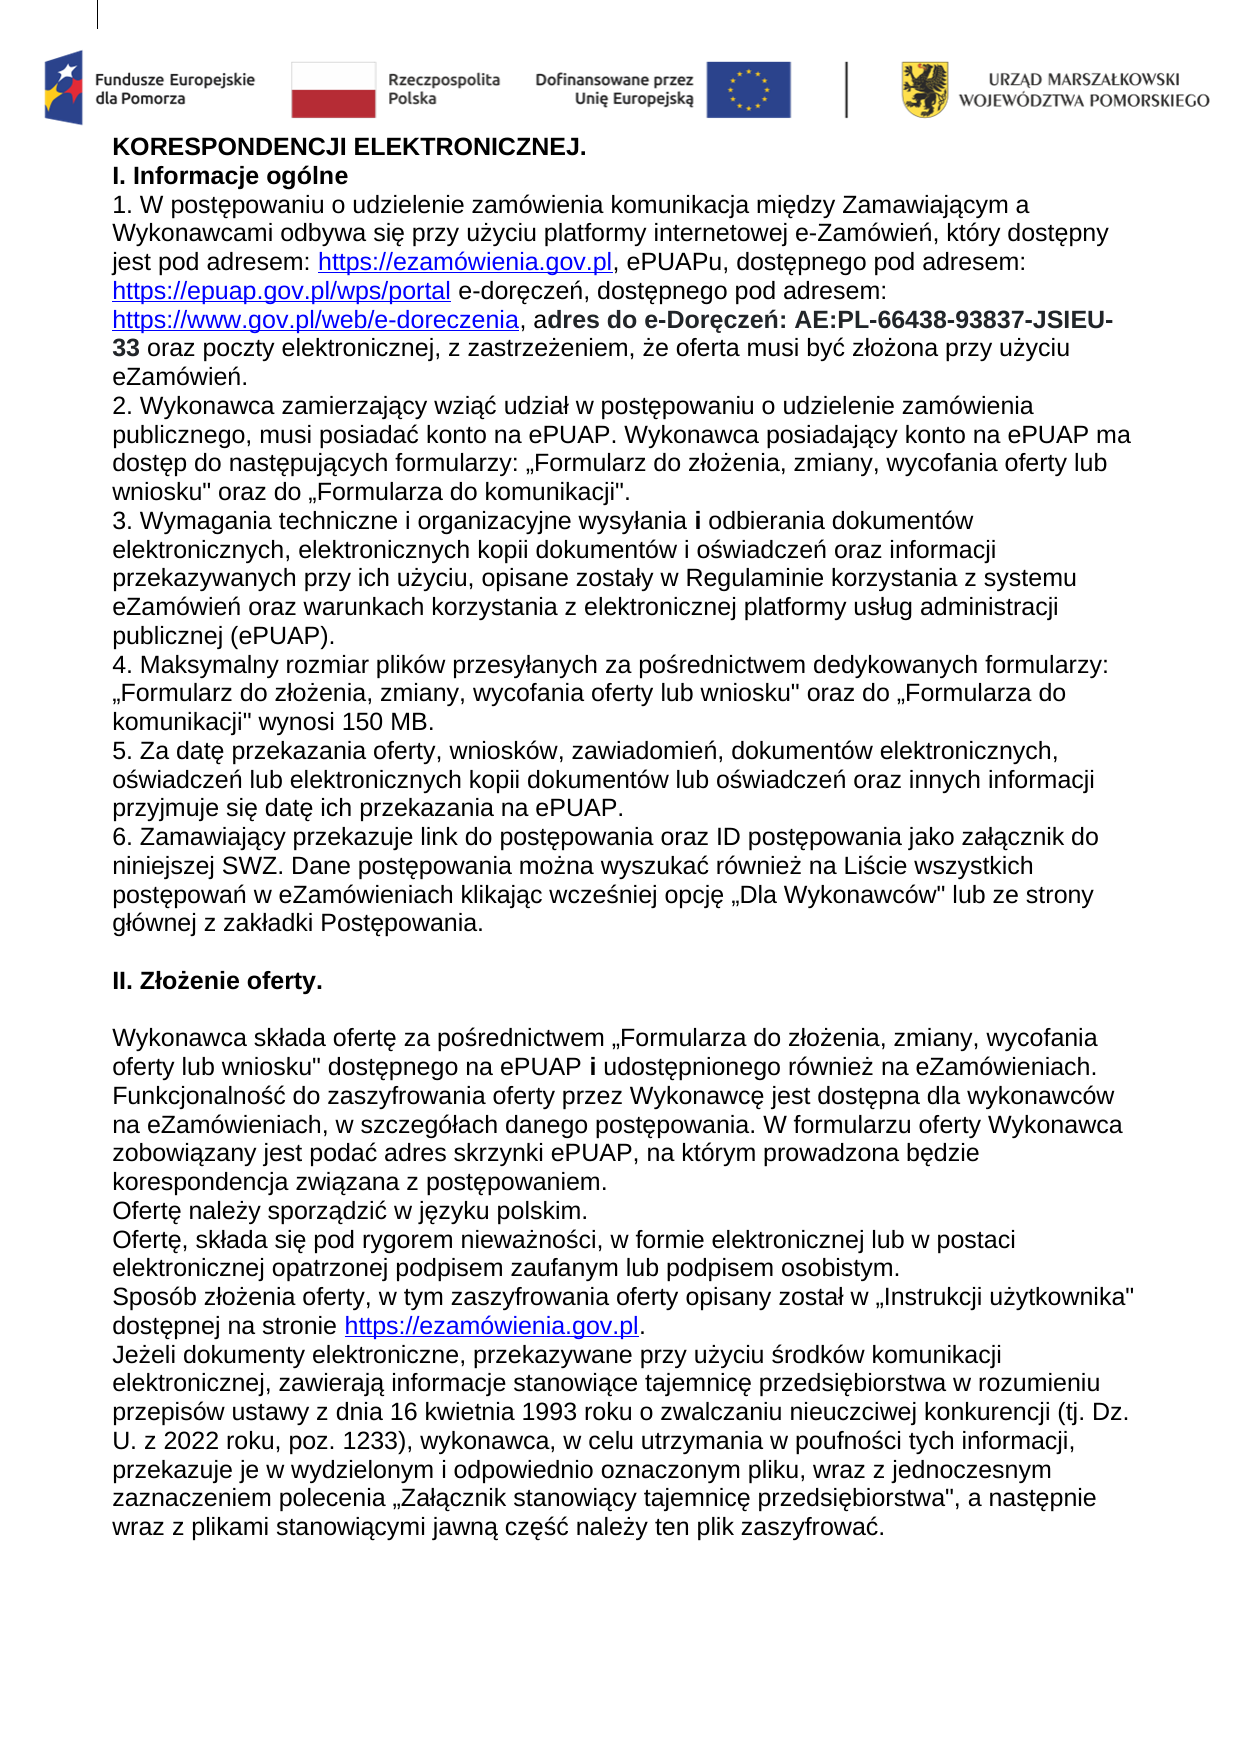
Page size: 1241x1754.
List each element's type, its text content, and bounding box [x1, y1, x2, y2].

text Wykonawca składa ofertę za pośrednictwem „Formularza do złożenia, zmiany, wycofania oferty lub wniosku" dostępnego na ePUAP i udostępnionego również na eZamówieniach. Funkcjonalność do zaszyfrowania oferty przez Wykonawcę jest dostępna dla wykonawców na eZamówieniach, w szczegółach danego postępowania. W formularzu oferty Wykonawca zobowiązany jest podać adres skrzynki ePUAP, na którym prowadzona będzie korespondencja związana z postępowaniem. [112, 1023, 1141, 1196]
text zaznaczeniem polecenia „Załącznik stanowiący tajemnicę przedsiębiorstwa", a następnie wraz z plikami stanowiącymi jawną część należy ten plik zaszyfrować. [112, 1483, 1141, 1541]
text 1. W postępowaniu o udzielenie zamówienia komunikacja między Zamawiającym a Wykonawcami odbywa się przy użyciu platformy internetowej e-Zamówień, który dostępny jest pod adresem: https://ezamówienia.gov.pl, ePUAPu, dostępnego pod adresem: [112, 189, 1141, 276]
text eZamówień oraz warunkach korzystania z elektronicznej platformy usług administracji publicznej (ePUAP). [112, 592, 1141, 649]
picture [26, 31, 1228, 144]
text 33 oraz poczty elektronicznej, z zastrzeżeniem, że oferta musi być złożona przy użyciu eZamówień. [112, 333, 1141, 391]
text Sposób złożenia oferty, w tym zaszyfrowania oferty opisany został w „Instrukcji użytkownika" dostępnej na stronie https://ezamówienia.gov.pl. [112, 1282, 1141, 1339]
text 6. Zamawiający przekazuje link do postępowania oraz ID postępowania jako załącznik do niniejszej SWZ. Dane postępowania można wyszukać również na Liście wszystkich postępowań w eZamówieniach klikając wcześniej opcję „Dla Wykonawców" lub ze strony głównej z zakładki Postępowania. [112, 822, 1141, 937]
text 2. Wykonawca zamierzający wziąć udział w postępowaniu o udzielenie zamówienia publicznego, musi posiadać konto na ePUAP. Wykonawca posiadający konto na ePUAP ma dostęp do następujących formularzy: „Formularz do złożenia, zmiany, wycofania oferty lub wniosku" oraz do „Formularza do komunikacji". [112, 391, 1141, 506]
text 4. Maksymalny rozmiar plików przesyłanych za pośrednictwem dedykowanych formularzy: „Formularz do złożenia, zmiany, wycofania oferty lub wniosku" oraz do „Formularza do komunikacji" wynosi 150 MB. [112, 649, 1141, 736]
text KORESPONDENCJI ELEKTRONICZNEJ. [112, 132, 1141, 161]
text Jeżeli dokumenty elektroniczne, przekazywane przy użyciu środków komunikacji elektronicznej, zawierają informacje stanowiące tajemnicę przedsiębiorstwa w rozumieniu przepisów ustawy z dnia 16 kwietnia 1993 roku o zwalczaniu nieuczciwej konkurencji (tj. Dz. U. z 2022 roku, poz. 1233), wykonawca, w celu utrzymania w poufności tych informacji, przekazuje je w wydzielonym i odpowiednio oznaczonym pliku, wraz z jednoczesnym [112, 1339, 1141, 1483]
text Ofertę należy sporządzić w języku polskim. [112, 1196, 1141, 1224]
text II. Złożenie oferty. [112, 966, 1141, 994]
text I. Informacje ogólne [112, 161, 1141, 189]
text Ofertę, składa się pod rygorem nieważności, w formie elektronicznej lub w postaci elektronicznej opatrzonej podpisem zaufanym lub podpisem osobistym. [112, 1224, 1141, 1282]
text 5. Za datę przekazania oferty, wniosków, zawiadomień, dokumentów elektronicznych, oświadczeń lub elektronicznych kopii dokumentów lub oświadczeń oraz innych informacji przyjmuje się datę ich przekazania na ePUAP. [112, 736, 1141, 822]
text 3. Wymagania techniczne i organizacyjne wysyłania i odbierania dokumentów elektronicznych, elektronicznych kopii dokumentów i oświadczeń oraz informacji przekazywanych przy ich użyciu, opisane zostały w Regulaminie korzystania z systemu [112, 506, 1141, 592]
text https://epuap.gov.pl/wps/portal e-doręczeń, dostępnego pod adresem: https://www.gov.pl/web/e-doreczenia, adres do e-Doręczeń: AE:PL-66438-93837-JSIEU- [112, 276, 1141, 333]
